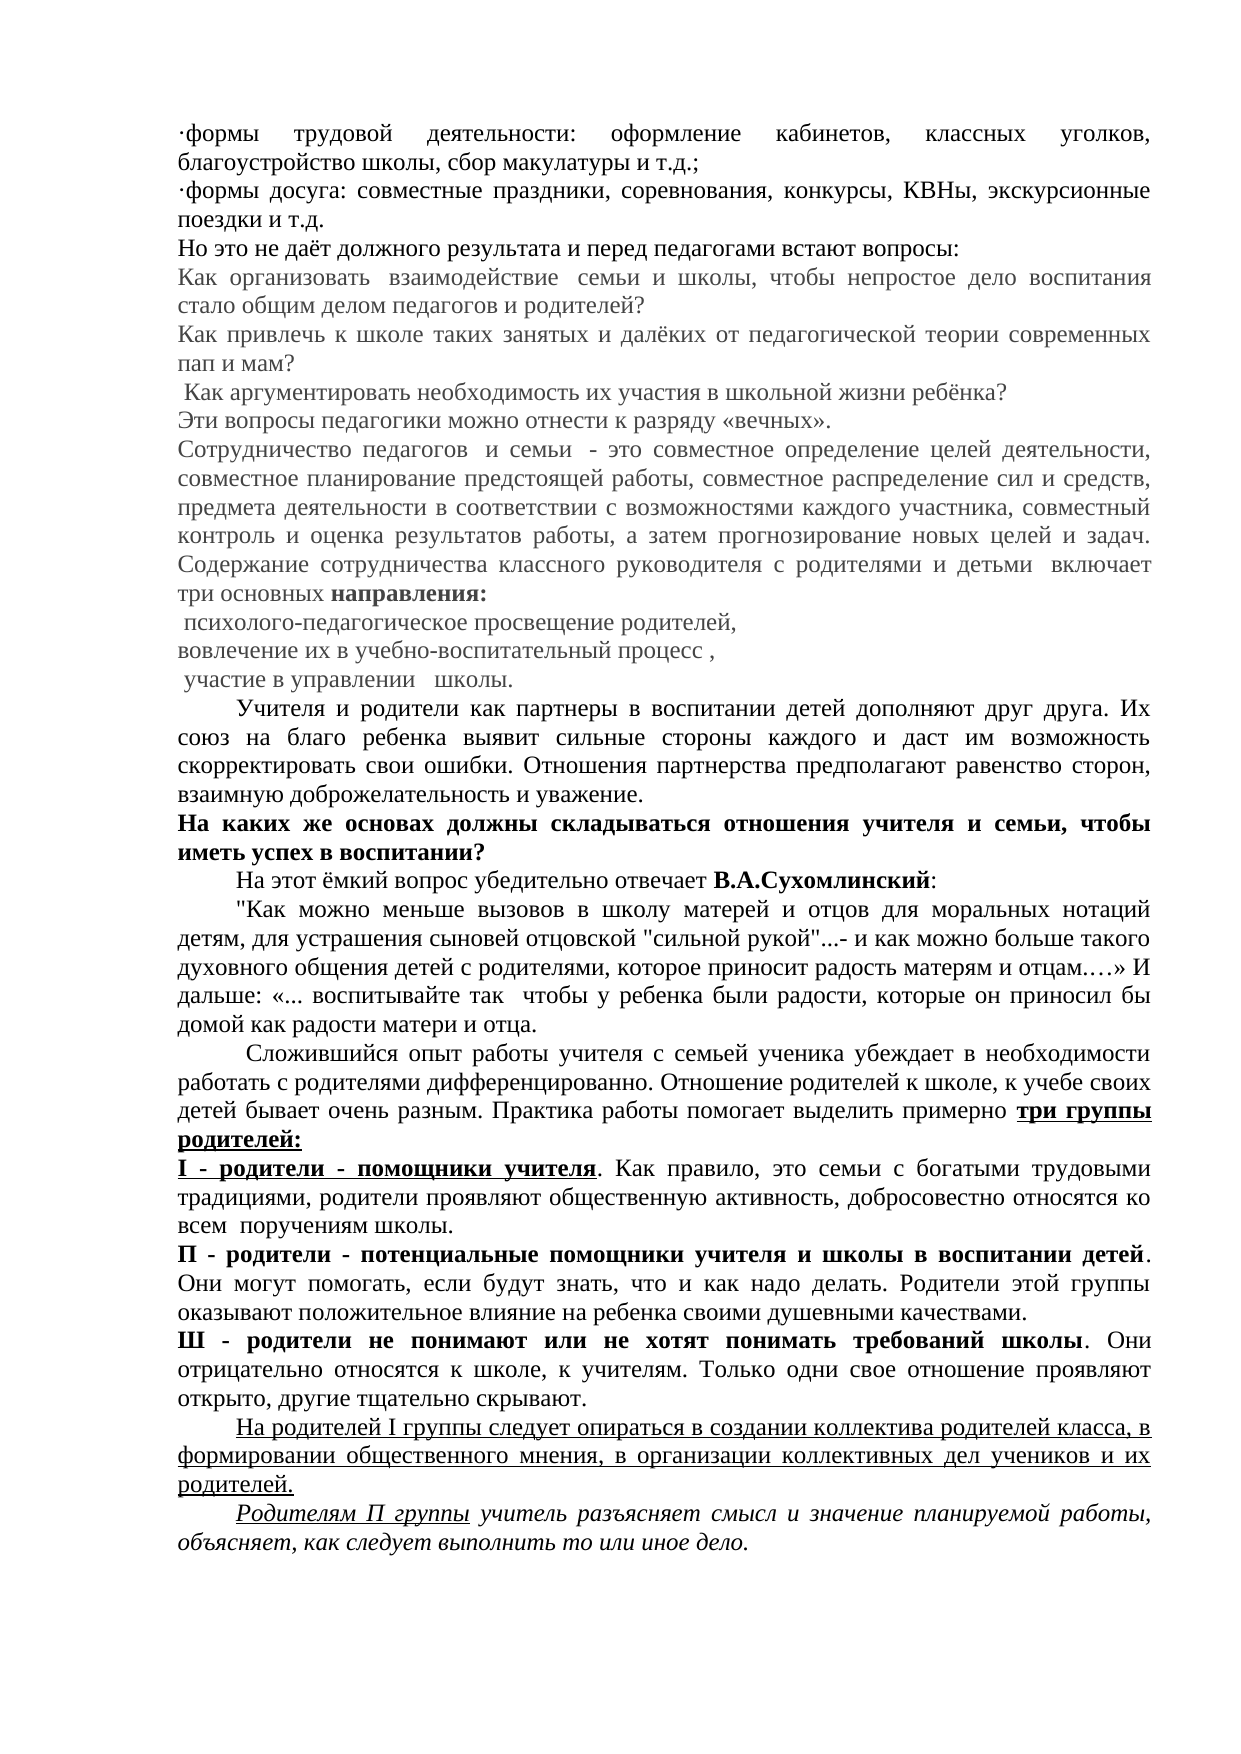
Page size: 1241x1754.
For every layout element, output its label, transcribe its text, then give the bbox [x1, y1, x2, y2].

text Ш - родители не понимают или не хотят понимать требований школы. Они отрицательно относятся к школе, к учителям. Только одни свое отношение проявляют открыто, другие тщательно скрывают. [177, 1326, 1152, 1412]
text На этот ёмкий вопрос убедительно отвечает В.А.Сухомлинский: [177, 866, 1152, 894]
text Учителя и родители как партнеры в воспитании детей дополняют друг друга. Их союз на благо ребенка выявит сильные стороны каждого и даст им возможность скорректировать свои ошибки. Отношения партнерства предполагают равенство сторон, взаимную доброжелательность и уважение. [177, 693, 1152, 808]
text Но это не даёт должного результата и перед педагогами встают вопросы: [177, 233, 1152, 262]
text Как привлечь к школе таких занятых и далёких от педагогической теории современных пап и мам? [177, 319, 1152, 377]
text Как организовать взаимодействие семьи и школы, чтобы непростое дело воспитания стало общим делом педагогов и родителей? [177, 262, 1152, 319]
text психолого-педагогическое просвещение родителей, [177, 607, 1152, 636]
text Родителям П группы учитель разъясняет смысл и значение планируемой работы, объясняет, как следует выполнить то или иное дело. [177, 1498, 1152, 1556]
text "Как можно меньше вызовов в школу матерей и отцов для моральных нотаций детям, для устрашения сыновей отцовской "сильной рукой"...- и как можно больше такого духовного общения детей с родителями, которое приносит радость матерям и отцам.…» И дальше: «... воспитывайте так чтобы у ребенка были радости, которые он приносил бы домой как радости матери и отца. [177, 894, 1152, 1038]
text участие в управлении школы. [177, 664, 1152, 693]
text ·формы досуга: совместные праздники, соревнования, конкурсы, КВНы, экскурсионные поездки и т.д. [177, 176, 1152, 233]
text На родителей I группы следует опираться в создании коллектива родителей класса, в формировании общественного мнения, в организации коллективных дел учеников и их родителей. [177, 1412, 1152, 1498]
text Сотрудничество педагогов и семьи - это совместное определение целей деятельности, совместное планирование предстоящей работы, совместное распределение сил и средств, предмета деятельности в соответствии с возможностями каждого участника, совместный контроль и оценка результатов работы, а затем прогнозирование новых целей и задач. Содержание сотрудничества классного руководителя с родителями и детьми включает три основных направления: [177, 434, 1152, 607]
text Эти вопросы педагогики можно отнести к разряду «вечных». [177, 406, 1152, 434]
text П - родители - потенциальные помощники учителя и школы в воспитании детей. Они могут помогать, если будут знать, что и как надо делать. Родители этой группы оказывают положительное влияние на ребенка своими душевными качествами. [177, 1239, 1152, 1326]
text На каких же основах должны складываться отношения учителя и семьи, чтобы иметь успех в воспитании? [177, 808, 1152, 866]
text Как аргументировать необходимость их участия в школьной жизни ребёнка? [177, 377, 1152, 406]
text Сложившийся опыт работы учителя с семьей ученика убеждает в необходимости работать с родителями дифференцированно. Отношение родителей к школе, к учебе своих детей бывает очень разным. Практика работы помогает выделить примерно три группы родителей: [177, 1038, 1152, 1153]
text вовлечение их в учебно-воспитательный процесс , [177, 636, 1152, 664]
text I - родители - помощники учителя. Как правило, это семьи с богатыми трудовыми традициями, родители проявляют общественную активность, добросовестно относятся ко всем поручениям школы. [177, 1153, 1152, 1239]
text ·формы трудовой деятельности: оформление кабинетов, классных уголков, благоустройство школы, сбор макулатуры и т.д.; [177, 118, 1152, 176]
